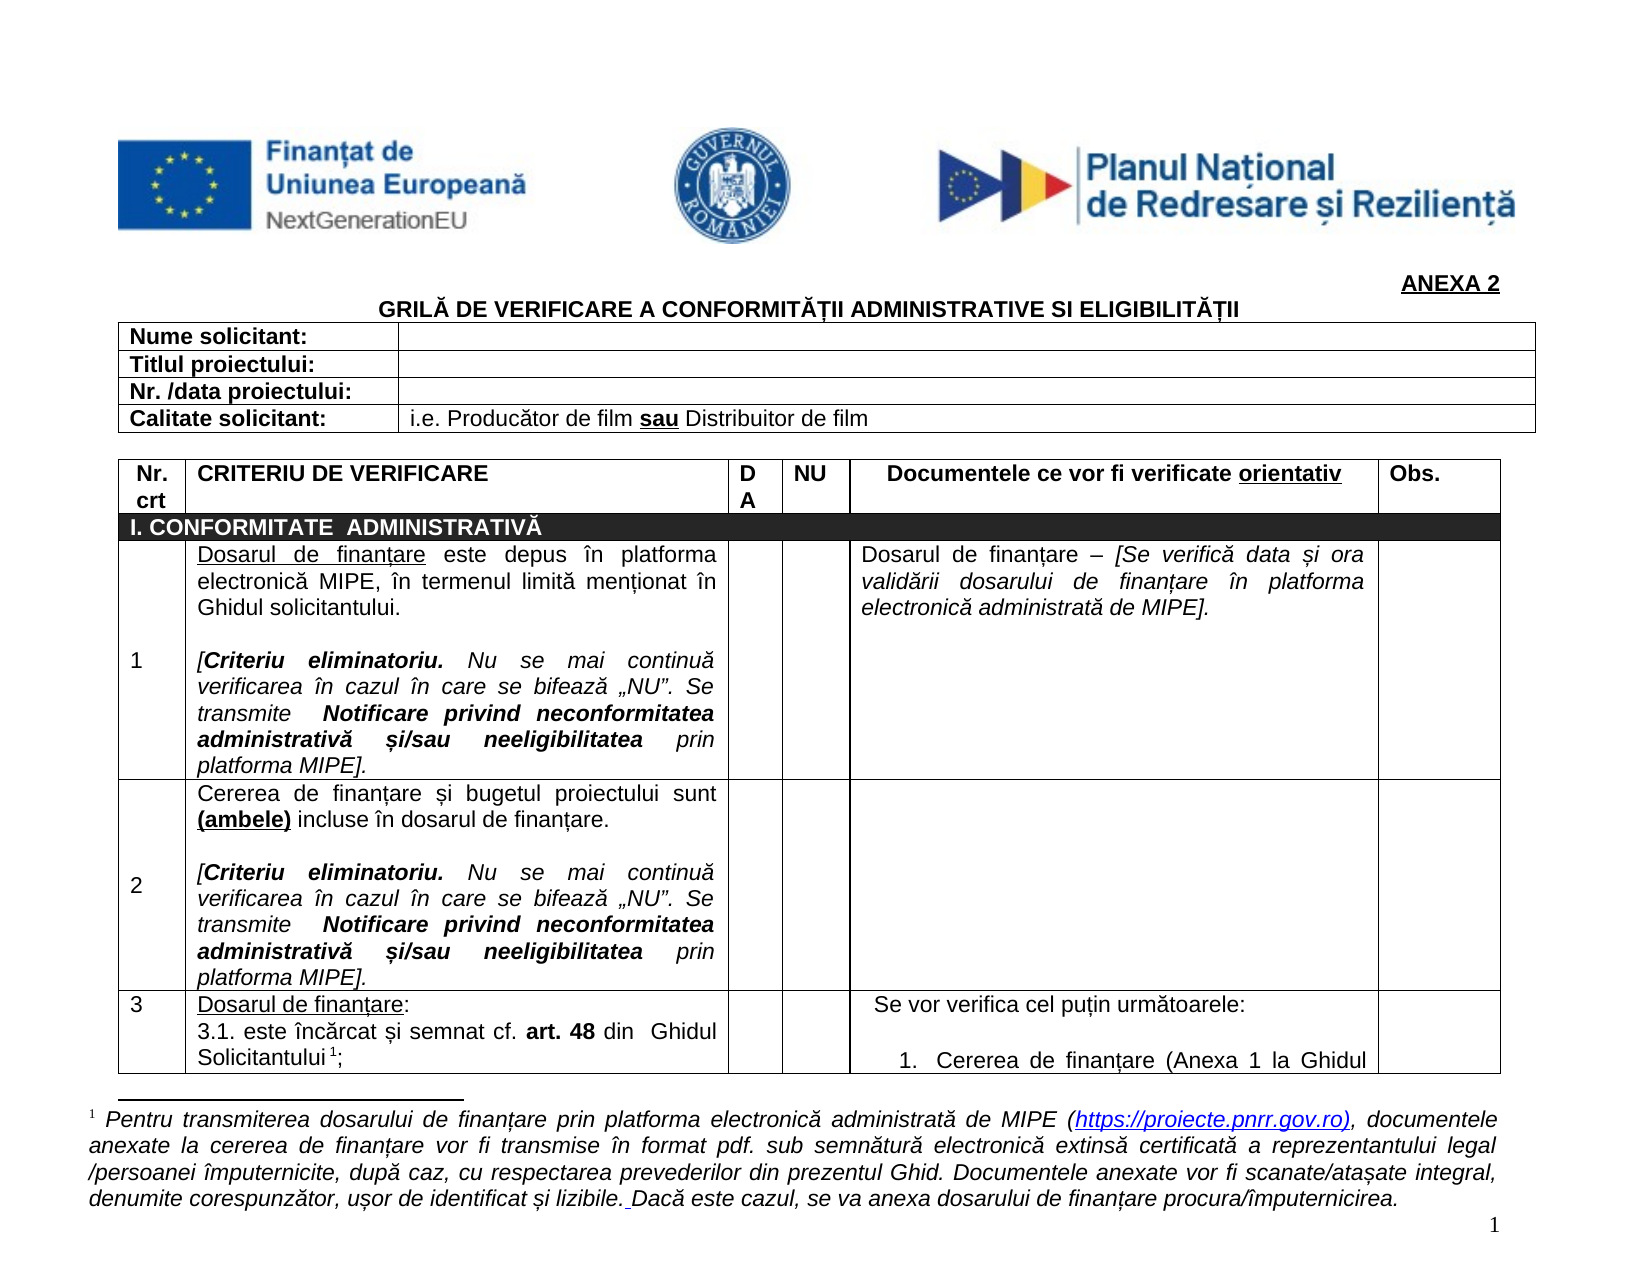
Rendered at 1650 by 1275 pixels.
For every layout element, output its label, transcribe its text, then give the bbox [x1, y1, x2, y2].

table_header Nr. crt [119, 460, 185, 513]
table_cell [783, 780, 849, 990]
table_cell Calitate solicitant: [119, 405, 398, 432]
table_cell [851, 780, 1378, 990]
table_header DA [729, 460, 782, 513]
table_header Documentele ce vor fi verificate orientativ [851, 460, 1378, 513]
table_cell 3 [119, 991, 185, 1073]
table_cell [729, 541, 782, 778]
table_cell [783, 991, 849, 1073]
table_cell [1379, 780, 1500, 990]
table_cell [399, 378, 1535, 404]
table_cell 2 [119, 780, 185, 990]
table_header NU [783, 460, 849, 513]
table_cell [186, 991, 728, 1073]
text ANEXA 2 [118, 269, 1500, 296]
table_cell Titlul proiectului: [119, 351, 398, 377]
table_cell [1379, 991, 1500, 1073]
table_header Nume solicitant: [119, 323, 398, 349]
table_cell [729, 780, 782, 990]
table_cell 1 [119, 541, 185, 778]
table_cell Dosarul de finanțare – [Se verifică data și ora validării dosarului de finanțare în platforma electronică administrată de MIPE]. [851, 541, 1378, 778]
picture [118, 127, 1516, 244]
table_cell [399, 351, 1535, 377]
table_cell I. CONFORMITATE ADMINISTRATIVĂ [119, 514, 1500, 540]
table_cell Cererea de finanțare și bugetul proiectului sunt (ambele) incluse în dosarul de finanțare. [Criteriu eliminatoriu. Nu se mai continuă verificarea în cazul în care se bifează „NU”. Se transmite Notificare privind neconformitatea administrativă și/sau neeligibilitatea prin platforma MIPE]. [186, 780, 728, 990]
table_cell [1379, 541, 1500, 778]
table_header Obs. [1379, 460, 1500, 513]
text GRILĂ DE VERIFICARE A CONFORMITĂȚII ADMINISTRATIVE SI ELIGIBILITĂȚII [118, 296, 1500, 322]
table_cell Nr. /data proiectului: [119, 378, 398, 404]
table_cell i.e. Producător de film sau Distribuitor de film [399, 405, 1535, 432]
table_header CRITERIU DE VERIFICARE [186, 460, 728, 513]
table_cell [783, 541, 849, 778]
table_cell Dosarul de finanțare este depus în platforma electronică MIPE, în termenul limită menționat în Ghidul solicitantului. [Criteriu eliminatoriu. Nu se mai continuă verificarea în cazul în care se bifează „NU”. Se transmite Notificare privind neconformitatea administrativă și/sau neeligibilitatea prin platforma MIPE]. [186, 541, 728, 778]
table_header [399, 323, 1535, 349]
table_cell [729, 991, 782, 1073]
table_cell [851, 991, 1378, 1073]
